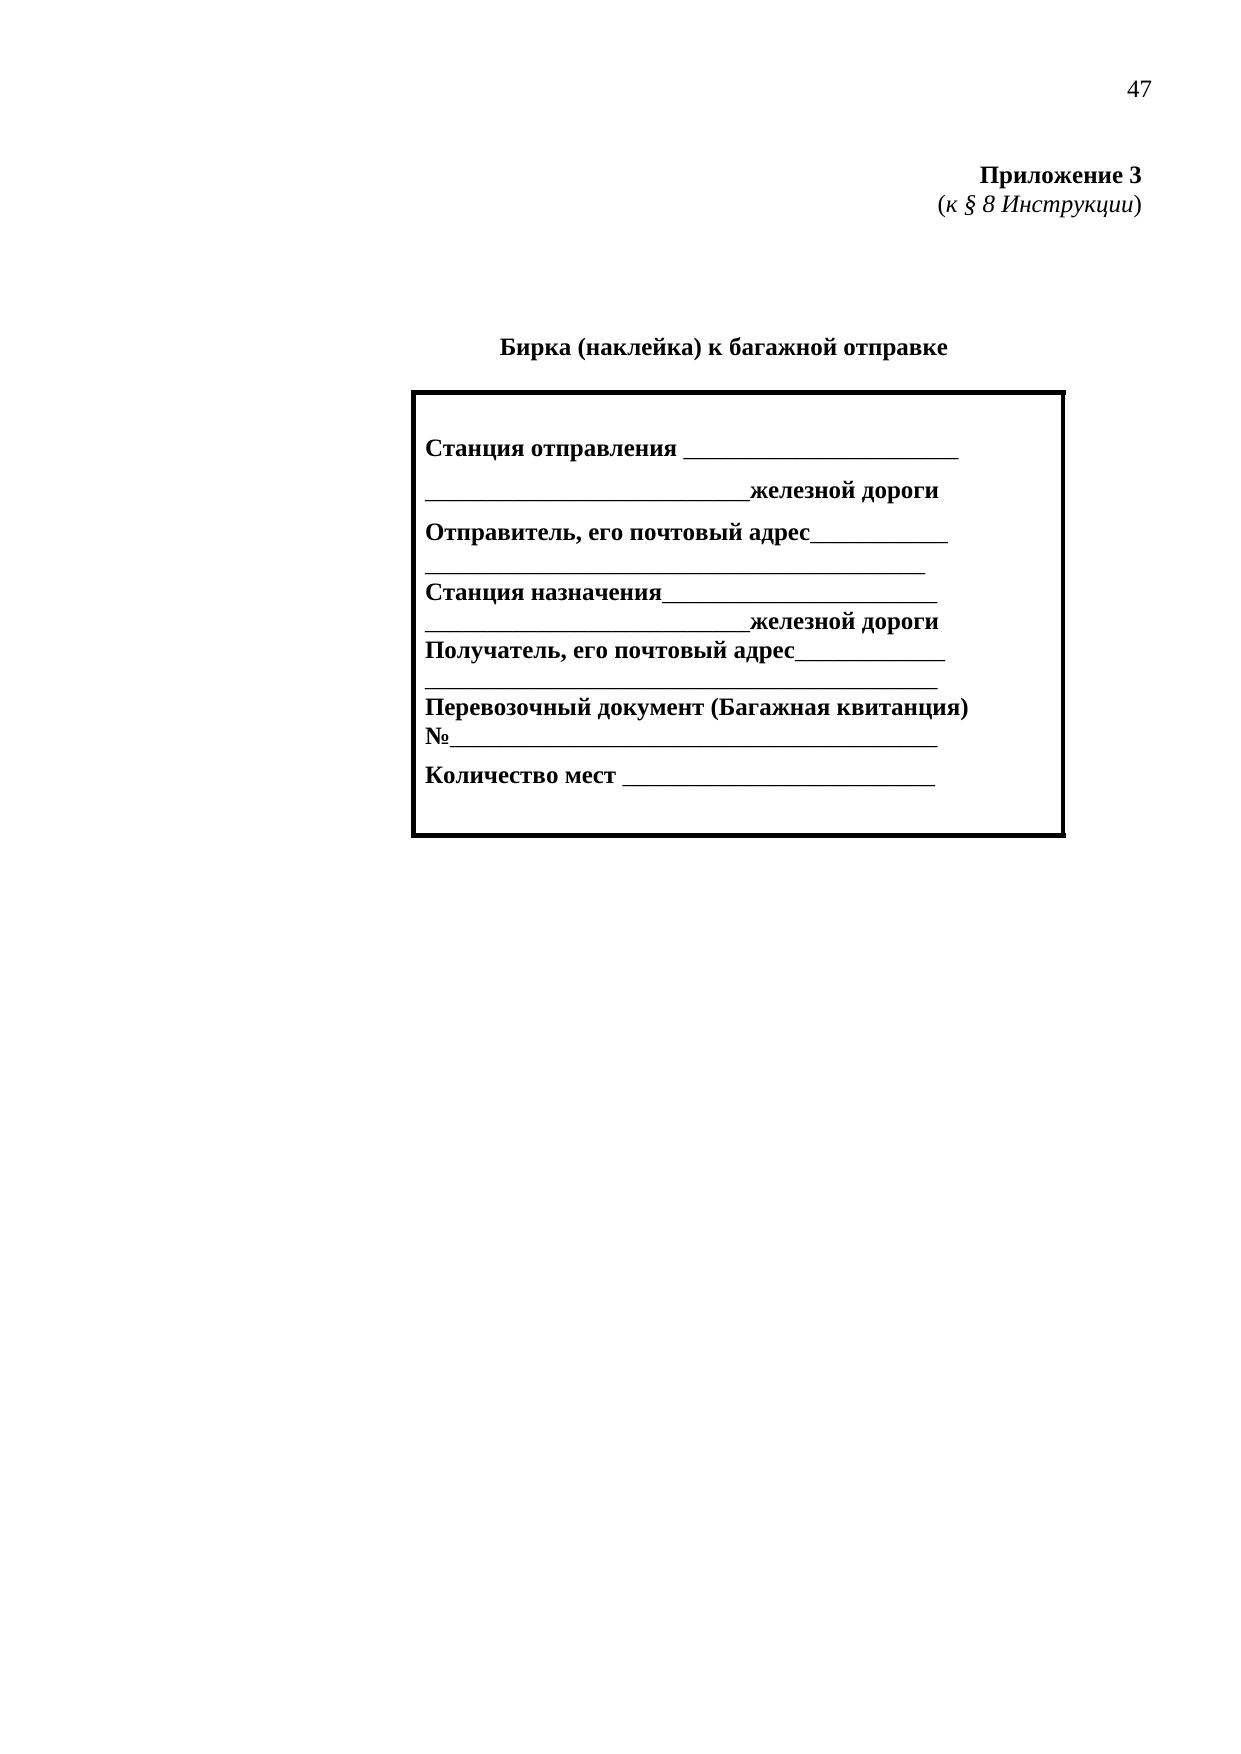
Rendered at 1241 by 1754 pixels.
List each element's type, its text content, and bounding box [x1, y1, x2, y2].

text Приложение 3 [177, 160, 1142, 189]
text (к § 8 Инструкции) [177, 189, 1142, 217]
text Бирка (наклейка) к багажной отправке [177, 332, 1152, 361]
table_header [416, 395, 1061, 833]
